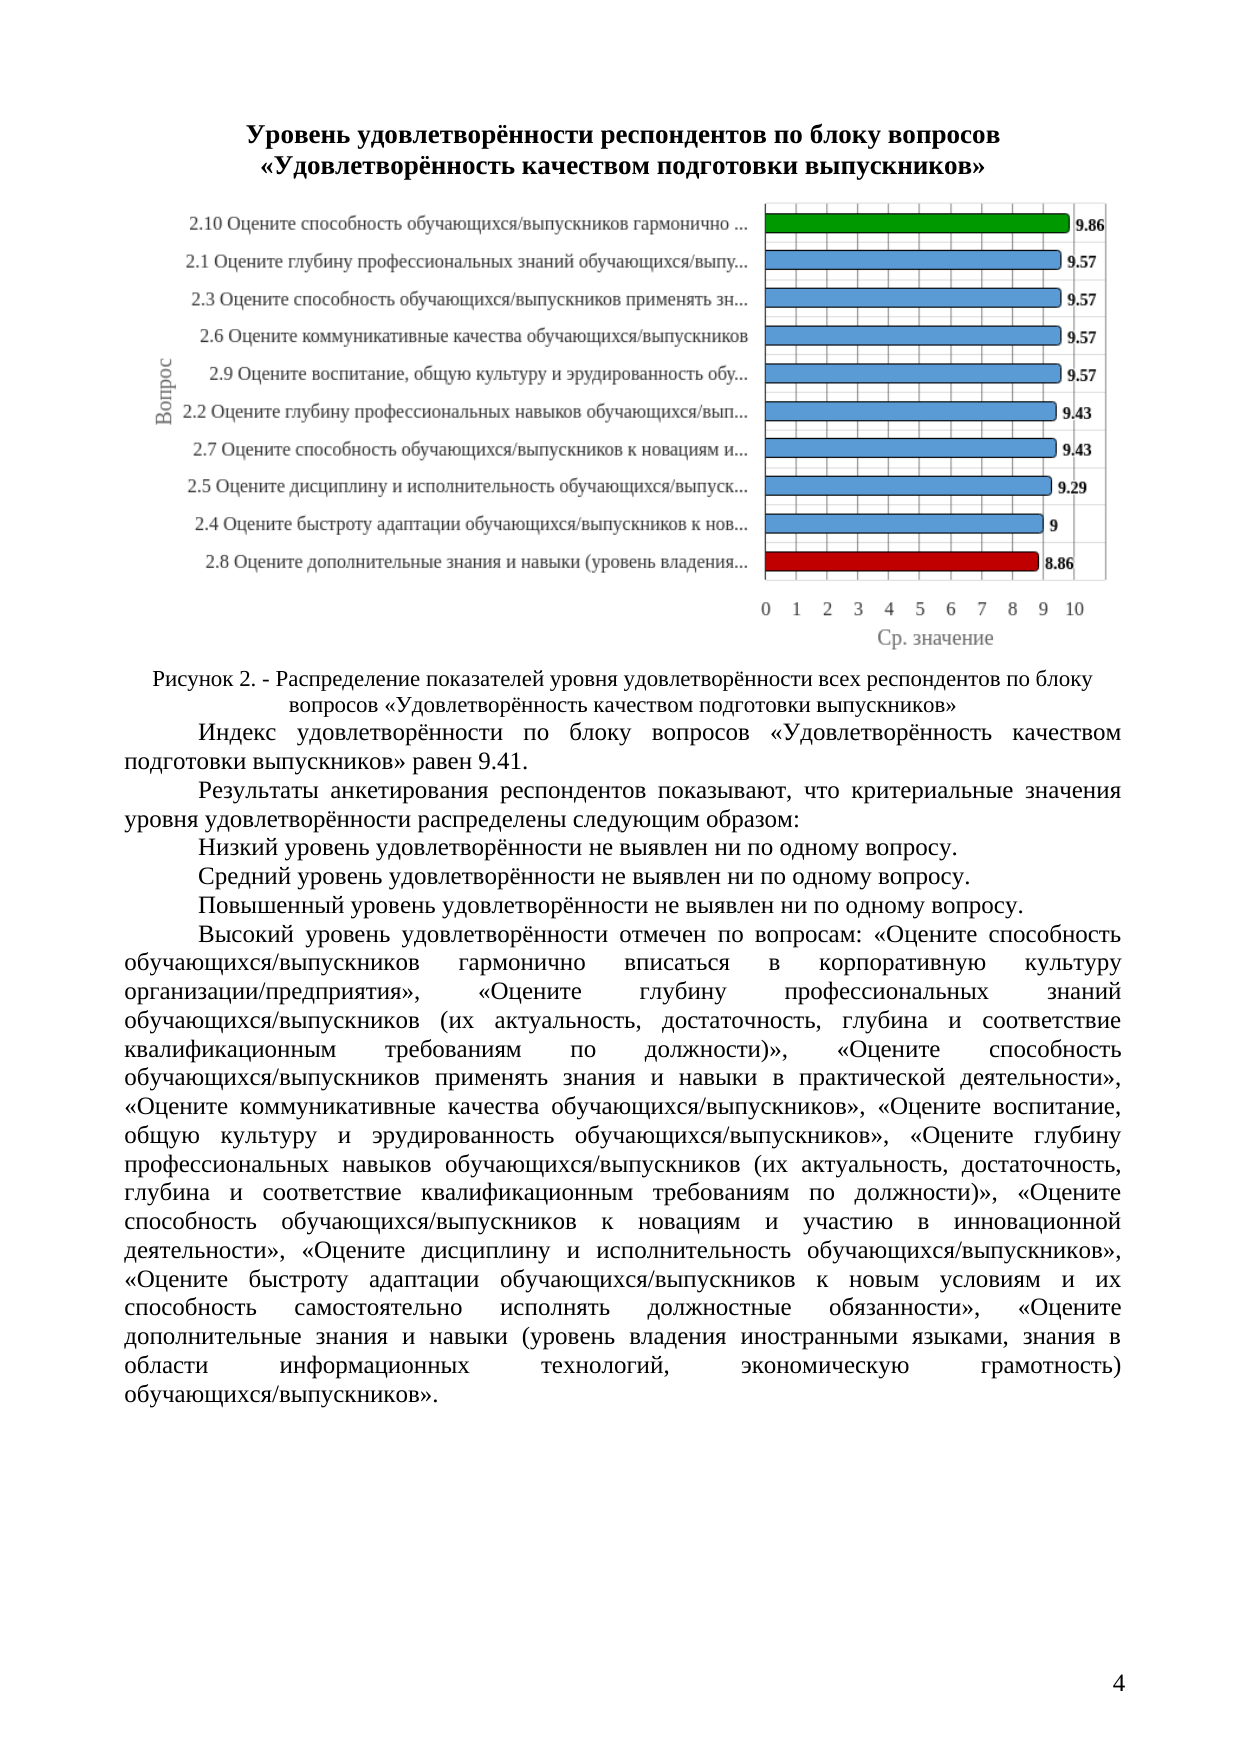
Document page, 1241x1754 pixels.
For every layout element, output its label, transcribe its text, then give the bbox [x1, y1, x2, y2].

text Средний уровень удовлетворённости не выявлен ни по одному вопросу. [124, 861, 1122, 890]
text Низкий уровень удовлетворённости не выявлен ни по одному вопросу. [124, 832, 1122, 861]
text Рисунок 2. - Распределение показателей уровня удовлетворённости всех респондентов по блоку вопросов «Удовлетворённость качеством подготовки выпускников» [124, 665, 1122, 717]
subtitle Уровень удовлетворённости респондентов по блоку вопросов «Удовлетворённость качеством подготовки выпускников» [124, 118, 1122, 180]
text Индекс удовлетворённости по блоку вопросов «Удовлетворённость качеством подготовки выпускников» равен 9.41. [124, 717, 1122, 775]
text Результаты анкетирования респондентов показывают, что критериальные значения уровня удовлетворённости распределены следующим образом: [124, 775, 1122, 832]
text Повышенный уровень удовлетворённости не выявлен ни по одному вопросу. [124, 890, 1122, 919]
text Высокий уровень удовлетворённости отмечен по вопросам: «Оцените способность обучающихся/выпускников гармонично вписаться в корпоративную культуру организации/предприятия», «Оцените глубину профессиональных знаний обучающихся/выпускников (их актуальность, достаточность, глубина и соответствие квалификационным требованиям по должности)», «Оцените способность обучающихся/выпускников применять знания и навыки в практической деятельности», «Оцените коммуникативные качества обучающихся/выпускников», «Оцените воспитание, общую культуру и эрудированность обучающихся/выпускников», «Оцените глубину профессиональных навыков обучающихся/выпускников (их актуальность, достаточность, глубина и соответствие квалификационным требованиям по должности)», «Оцените способность обучающихся/выпускников к новациям и участию в инновационной деятельности», «Оцените дисциплину и исполнительность обучающихся/выпускников», «Оцените быстроту адаптации обучающихся/выпускников к новым условиям и их способность самостоятельно исполнять должностные обязанности», «Оцените дополнительные знания и навыки (уровень владения иностранными языками, знания в области информационных технологий, экономическую грамотность) обучающихся/выпускников». [124, 919, 1122, 1407]
picture [124, 192, 1129, 665]
